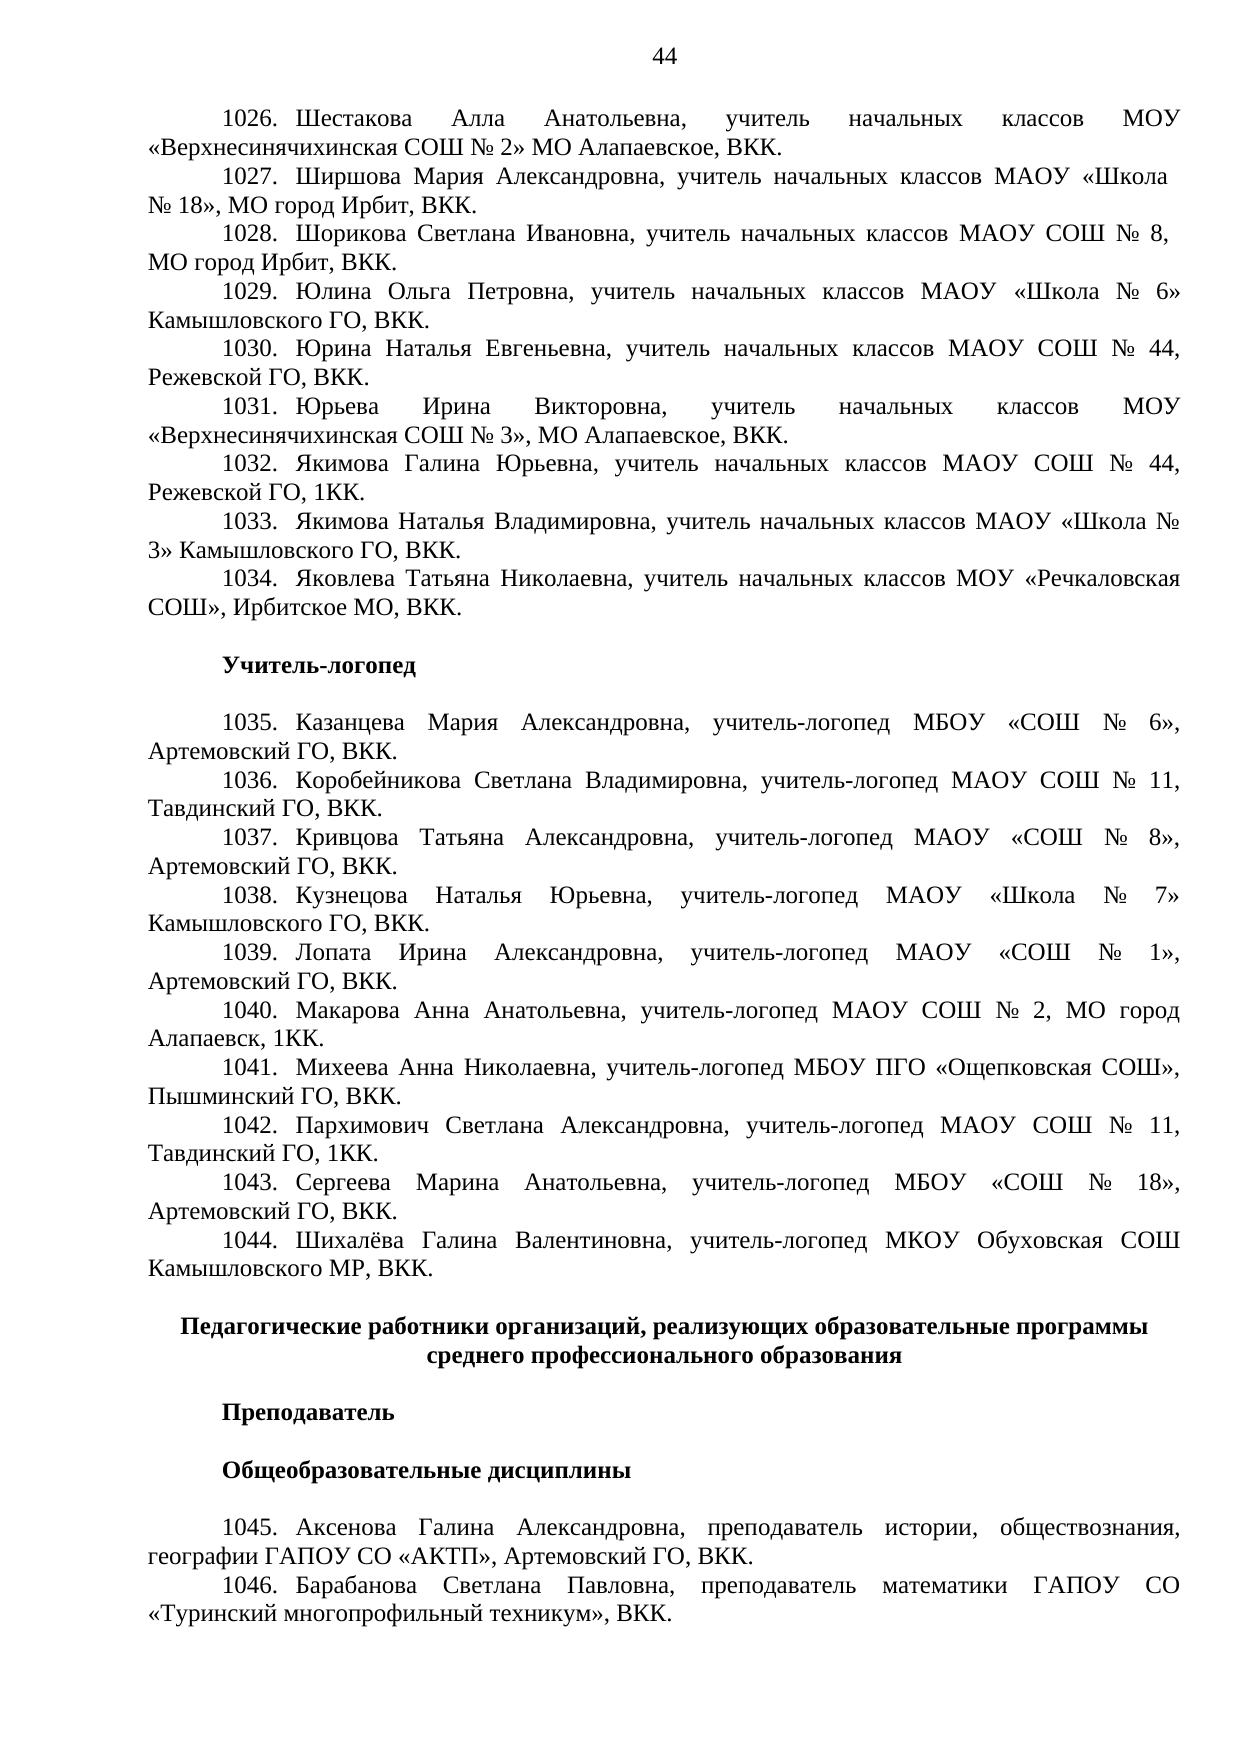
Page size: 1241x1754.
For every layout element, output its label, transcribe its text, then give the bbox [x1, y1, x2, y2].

list Юрьева Ирина Викторовна, учитель начальных классов МОУ «Верхнесинячихинская СОШ № 3», МО Алапаевское, ВКК. [148, 391, 1181, 448]
list Преподаватель [148, 1397, 1181, 1426]
list Шихалёва Галина Валентиновна, учитель-логопед МКОУ Обуховская СОШ Камышловского МР, ВКК. [148, 1225, 1181, 1282]
list Сергеева Марина Анатольевна, учитель-логопед МБОУ «СОШ № 18», Артемовский ГО, ВКК. [148, 1167, 1181, 1225]
list Якимова Наталья Владимировна, учитель начальных классов МАОУ «Школа № 3» Камышловского ГО, ВКК. [148, 506, 1181, 563]
list Аксенова Галина Александровна, преподаватель истории, обществознания, географии ГАПОУ СО «АКТП», Артемовский ГО, ВКК. [148, 1512, 1181, 1570]
list Барабанова Светлана Павловна, преподаватель математики ГАПОУ СО «Туринский многопрофильный техникум», ВКК. [148, 1570, 1181, 1627]
list Общеобразовательные дисциплины [148, 1455, 1181, 1483]
list Шорикова Светлана Ивановна, учитель начальных классов МАОУ СОШ № 8, МО город Ирбит, ВКК. [148, 218, 1181, 276]
title Макарова Анна Анатольевна, учитель-логопед МАОУ СОШ № 2, МО город Алапаевск, 1КК. [148, 995, 1181, 1052]
list Кузнецова Наталья Юрьевна, учитель-логопед МАОУ «Школа № 7» Камышловского ГО, ВКК. [148, 880, 1181, 937]
list Юлина Ольга Петровна, учитель начальных классов МАОУ «Школа № 6» Камышловского ГО, ВКК. [148, 276, 1181, 333]
list Юрина Наталья Евгеньевна, учитель начальных классов МАОУ СОШ № 44, Режевской ГО, ВКК. [148, 333, 1181, 391]
list Яковлева Татьяна Николаевна, учитель начальных классов МОУ «Речкаловская СОШ», Ирбитское МО, ВКК. [148, 563, 1181, 621]
list Лопата Ирина Александровна, учитель-логопед МАОУ «СОШ № 1», Артемовский ГО, ВКК. [148, 937, 1181, 995]
list Педагогические работники организаций, реализующих образовательные программы среднего профессионального образования [148, 1311, 1181, 1368]
list Шестакова Алла Анатольевна, учитель начальных классов МОУ «Верхнесинячихинская СОШ № 2» МО Алапаевское, ВКК. [148, 103, 1181, 161]
list Коробейникова Светлана Владимировна, учитель-логопед МАОУ СОШ № 11, Тавдинский ГО, ВКК. [148, 765, 1181, 822]
list Кривцова Татьяна Александровна, учитель-логопед МАОУ «СОШ № 8», Артемовский ГО, ВКК. [148, 822, 1181, 880]
title Якимова Галина Юрьевна, учитель начальных классов МАОУ СОШ № 44, Режевской ГО, 1КК. [148, 448, 1181, 506]
list Михеева Анна Николаевна, учитель-логопед МБОУ ПГО «Ощепковская СОШ», Пышминский ГО, ВКК. [148, 1052, 1181, 1110]
list Учитель-логопед [148, 650, 1181, 678]
list Казанцева Мария Александровна, учитель-логопед МБОУ «СОШ № 6», Артемовский ГО, ВКК. [148, 707, 1181, 765]
list Ширшова Мария Александровна, учитель начальных классов МАОУ «Школа № 18», МО город Ирбит, ВКК. [148, 161, 1181, 218]
list Пархимович Светлана Александровна, учитель-логопед МАОУ СОШ № 11, Тавдинский ГО, 1КК. [148, 1110, 1181, 1167]
